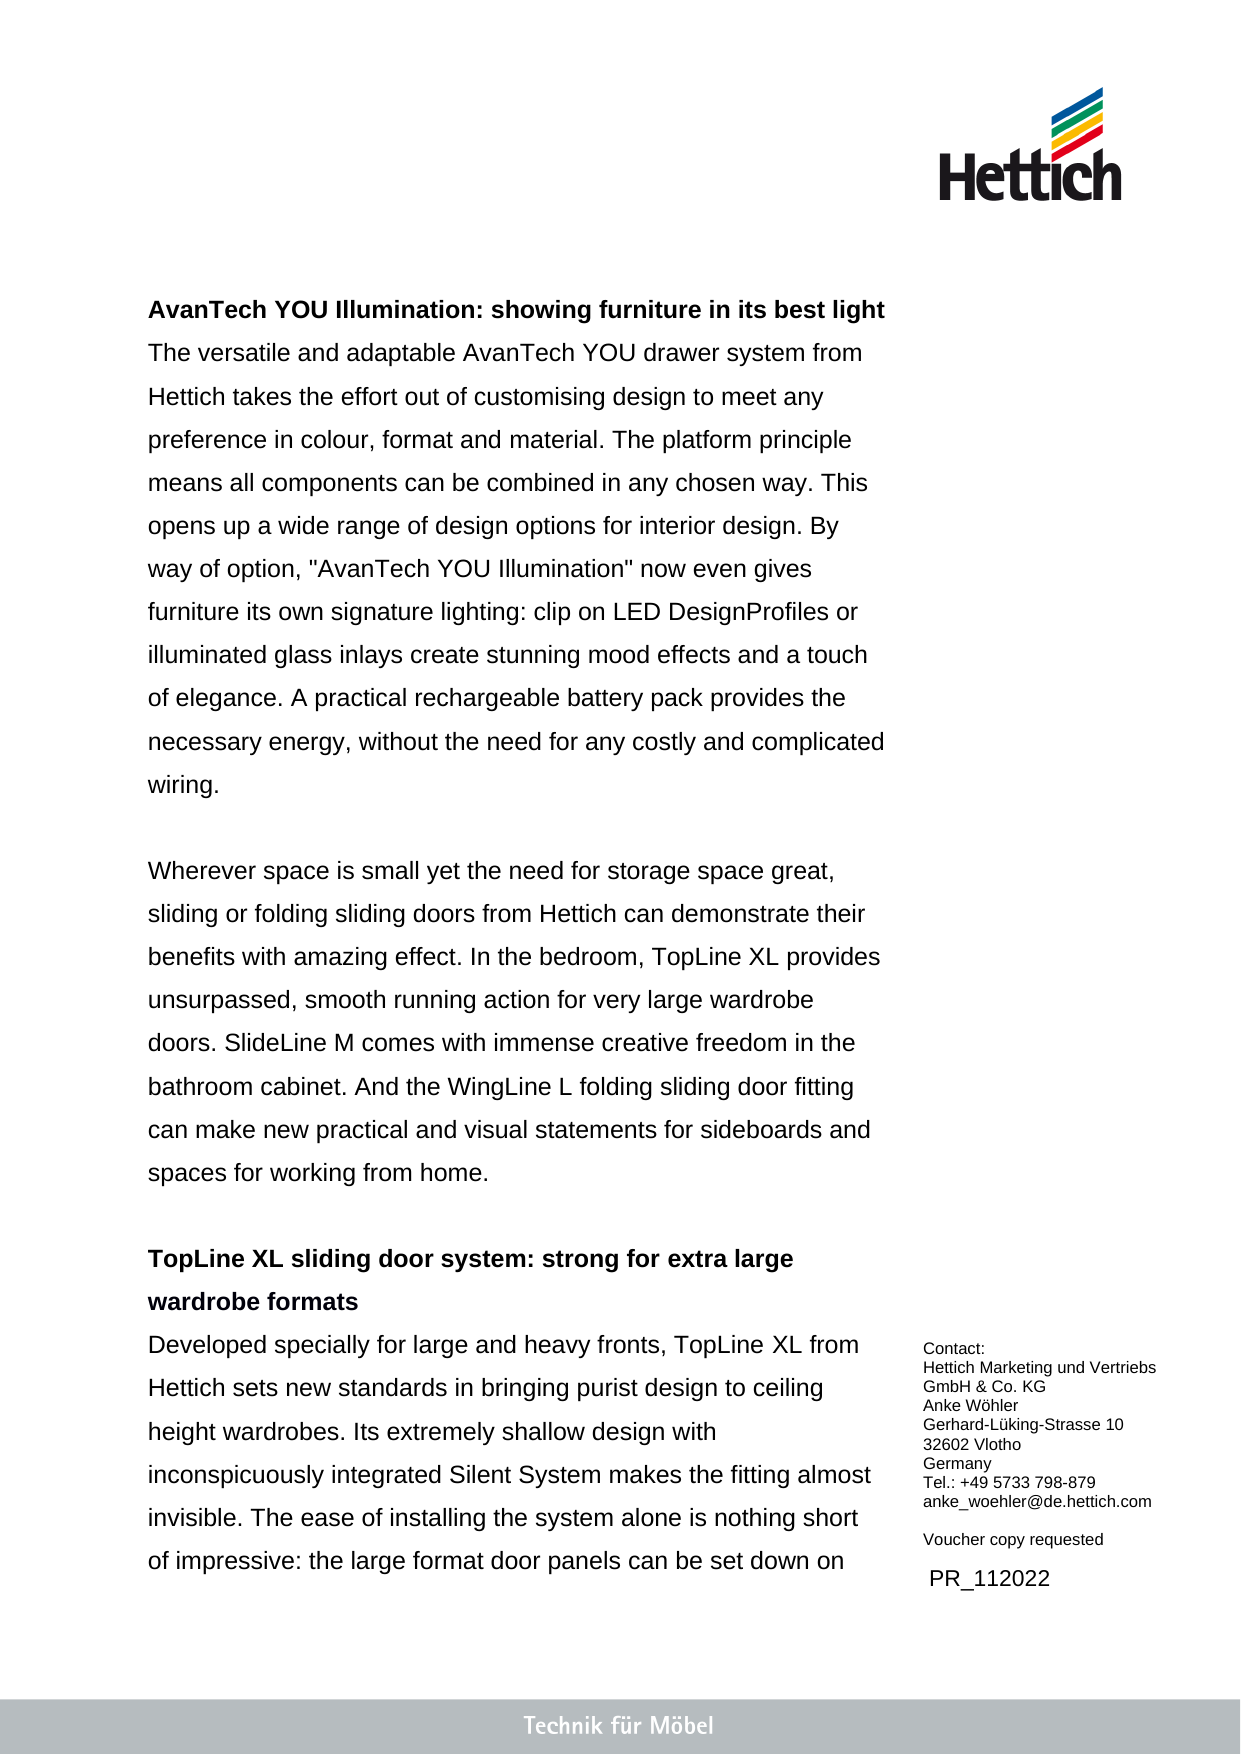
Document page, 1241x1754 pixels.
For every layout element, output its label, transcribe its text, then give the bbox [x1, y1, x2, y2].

text Wherever space is small yet the need for storage space great, sliding or folding sliding doors from Hettich can demonstrate their benefits with amazing effect. In the bedroom, TopLine XL provides unsurpassed, smooth running action for very large wardrobe doors. SlideLine M comes with immense creative freedom in the bathroom cabinet. And the WingLine L folding sliding door fitting can make new practical and visual statements for sideboards and spaces for working from home. [148, 856, 886, 1187]
text The versatile and adaptable AvanTech YOU drawer system from Hettich takes the effort out of customising design to meet any preference in colour, format and material. The platform principle means all components can be combined in any chosen way. This opens up a wide range of design options for interior design. By way of option, "AvanTech YOU Illumination" now even gives furniture its own signature lighting: clip on LED DesignProfiles or illuminated glass inlays create stunning mood effects and a touch of elegance. A practical rechargeable battery pack provides the necessary energy, without the need for any costly and complicated wiring. [148, 338, 886, 798]
text AvanTech YOU Illumination: showing furniture in its best light [148, 295, 886, 324]
text TopLine XL sliding door system: strong for extra large wardrobe formats [148, 1244, 886, 1316]
picture [0, 1636, 1241, 1754]
picture [0, 6, 1241, 263]
